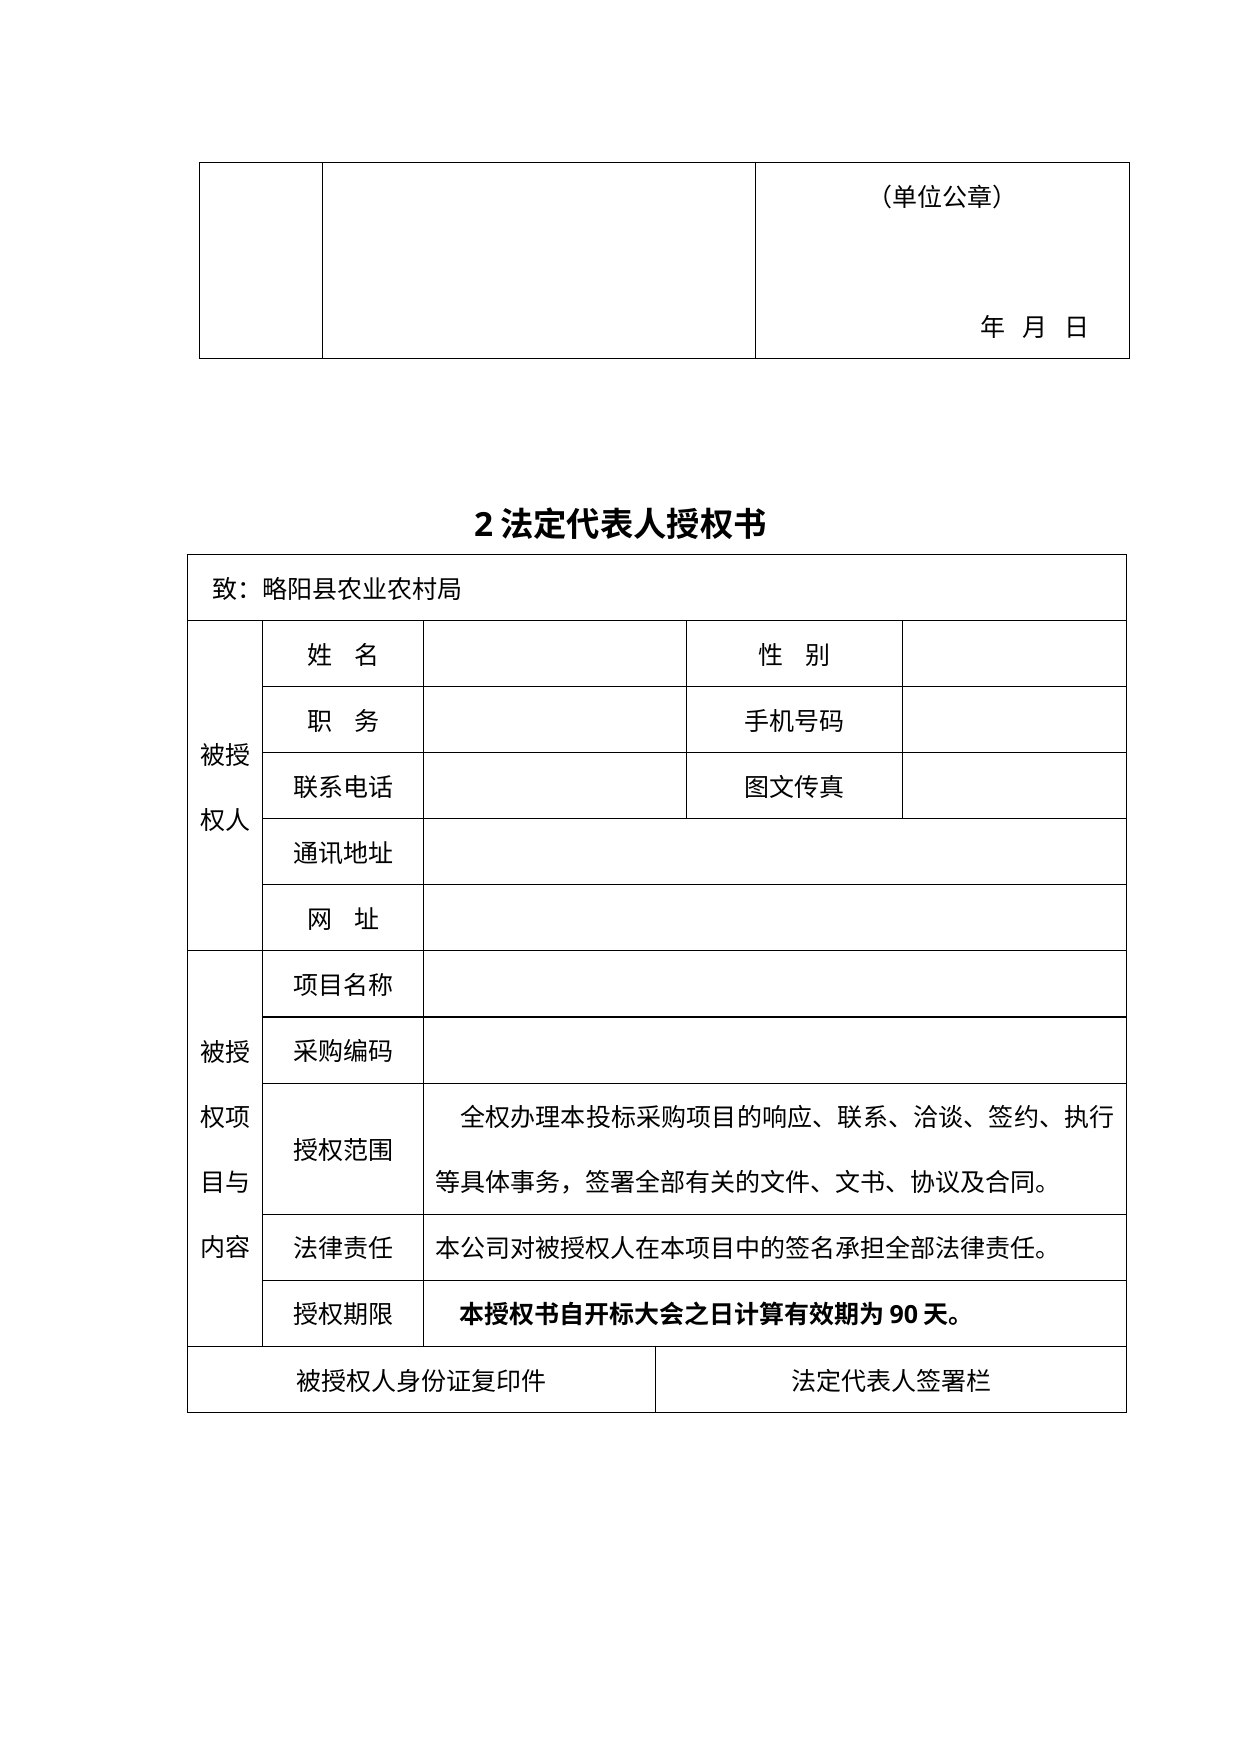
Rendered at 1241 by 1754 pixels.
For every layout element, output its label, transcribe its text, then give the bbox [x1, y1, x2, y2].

table_cell 通讯地址 [263, 819, 423, 884]
table_cell 职 务 [263, 687, 423, 752]
table_cell 手机号码 [687, 687, 902, 752]
table_cell [424, 687, 686, 752]
table_cell 授权期限 [263, 1281, 423, 1346]
table_cell 姓 名 [263, 621, 423, 686]
table_cell [424, 819, 1126, 884]
table_cell 法律责任 [263, 1215, 423, 1279]
table_cell [424, 885, 1126, 950]
table_cell 全权办理本投标采购项目的响应、联系、洽谈、签约、执行等具体事务，签署全部有关的文件、文书、协议及合同。 [424, 1084, 1126, 1213]
table_cell 被授权项目与内容 [188, 951, 262, 1346]
table_cell 本公司对被授权人在本项目中的签名承担全部法律责任。 [424, 1215, 1126, 1279]
table_cell 采购编码 [263, 1018, 423, 1082]
text 2法定代表人授权书 [187, 489, 1053, 554]
table_cell 本授权书自开标大会之日计算有效期为90天。 [424, 1281, 1126, 1346]
table_cell [424, 951, 1126, 1016]
table_cell 法定代表人签署栏 [656, 1347, 1126, 1412]
table_cell 被授权人身份证复印件 [188, 1347, 655, 1412]
table_cell [424, 753, 686, 818]
table_cell [903, 687, 1126, 752]
table_cell [903, 753, 1126, 818]
table_cell [903, 621, 1126, 686]
table_cell 项目名称 [263, 951, 423, 1016]
table_cell 联系电话 [263, 753, 423, 818]
table_cell [424, 1018, 1126, 1082]
table_cell （单位公章） 年 月 日 [756, 163, 1129, 358]
table_cell 图文传真 [687, 753, 902, 818]
table_cell 性 别 [687, 621, 902, 686]
table_cell [424, 621, 686, 686]
table_cell 网 址 [263, 885, 423, 950]
table_cell 授权范围 [263, 1084, 423, 1213]
table_cell 被授权人 [188, 621, 262, 950]
table_header 致：略阳县农业农村局 [188, 555, 1126, 620]
